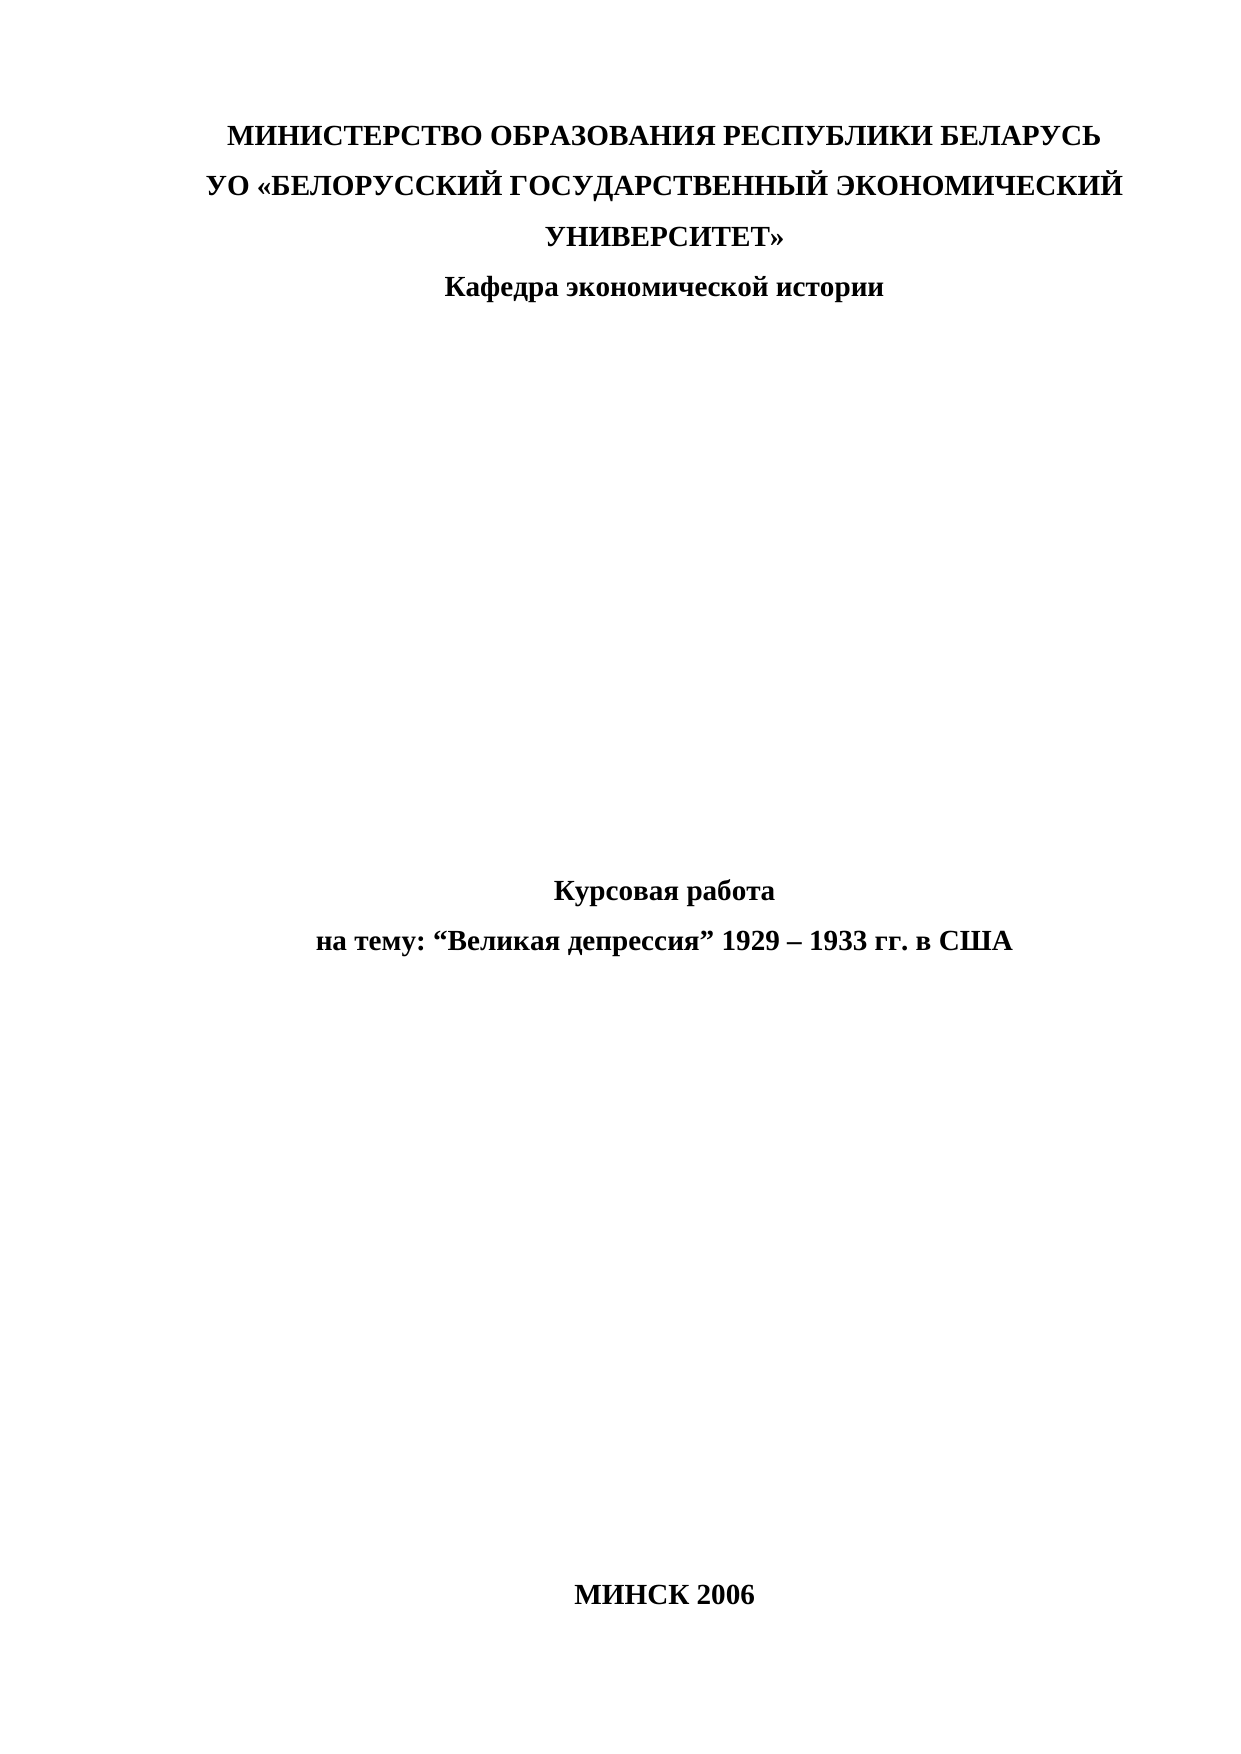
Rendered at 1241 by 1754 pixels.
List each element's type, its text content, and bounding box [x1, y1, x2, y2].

text МИНСК 2006 [177, 1577, 1152, 1611]
text на тему: “Великая депрессия” 1929 – 1933 гг. в США [177, 923, 1152, 957]
text Кафедра экономической истории [177, 269, 1152, 303]
text Курсовая работа [177, 873, 1152, 906]
text МИНИСТЕРСТВО ОБРАЗОВАНИЯ РЕСПУБЛИКИ БЕЛАРУСЬ [177, 118, 1152, 152]
text УО «БЕЛОРУССКИЙ ГОСУДАРСТВЕННЫЙ ЭКОНОМИЧЕСКИЙ УНИВЕРСИТЕТ» [177, 168, 1152, 252]
